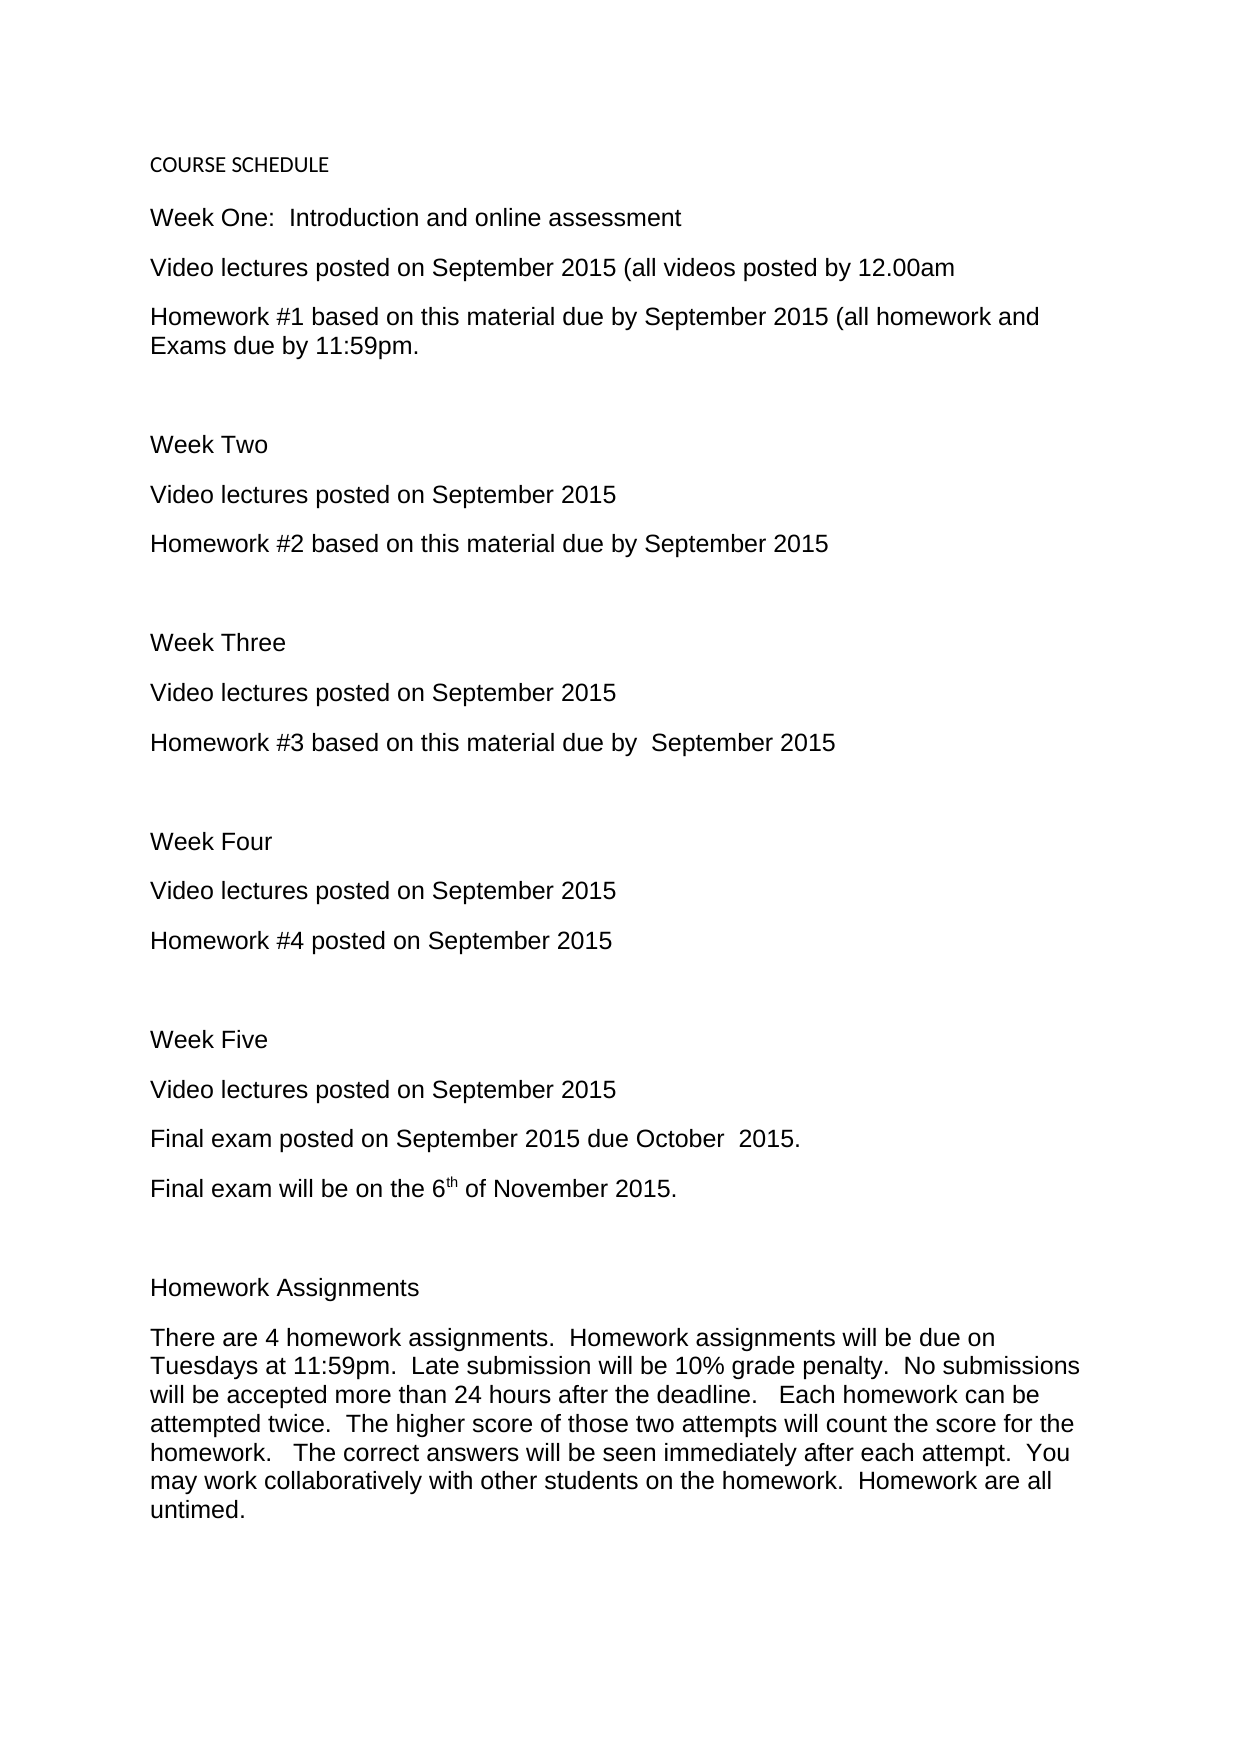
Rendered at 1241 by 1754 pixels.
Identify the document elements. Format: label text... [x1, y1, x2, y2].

text Final exam will be on the 6th of November 2015. [150, 1174, 1090, 1203]
text Week One: Introduction and online assessment [150, 203, 1090, 232]
text Homework #1 based on this material due by September 2015 (all homework and Exams due by 11:59pm. [150, 302, 1090, 360]
text Homework Assignments [150, 1273, 1090, 1302]
text Video lectures posted on September 2015 [150, 1075, 1090, 1103]
text Week Two [150, 430, 1090, 459]
text Homework #2 based on this material due by September 2015 [150, 529, 1090, 558]
text There are 4 homework assignments. Homework assignments will be due on Tuesdays at 11:59pm. Late submission will be 10% grade penalty. No submissions will be accepted more than 24 hours after the deadline. Each homework can be attempted twice. The higher score of those two attempts will count the score for the homework. The correct answers will be seen immediately after each attempt. You may work collaboratively with other students on the homework. Homework are all untimed. [150, 1323, 1090, 1524]
text COURSE SCHEDULE [150, 150, 1090, 178]
text Week Three [150, 628, 1090, 657]
text Homework #4 posted on September 2015 [150, 926, 1090, 955]
text Week Five [150, 1025, 1090, 1054]
text Final exam posted on September 2015 due October 2015. [150, 1124, 1090, 1153]
text Video lectures posted on September 2015 [150, 876, 1090, 905]
text Week Four [150, 827, 1090, 856]
text Video lectures posted on September 2015 [150, 678, 1090, 707]
text Video lectures posted on September 2015 [150, 480, 1090, 508]
text Video lectures posted on September 2015 (all videos posted by 12.00am [150, 253, 1090, 281]
text Homework #3 based on this material due by September 2015 [150, 728, 1090, 756]
